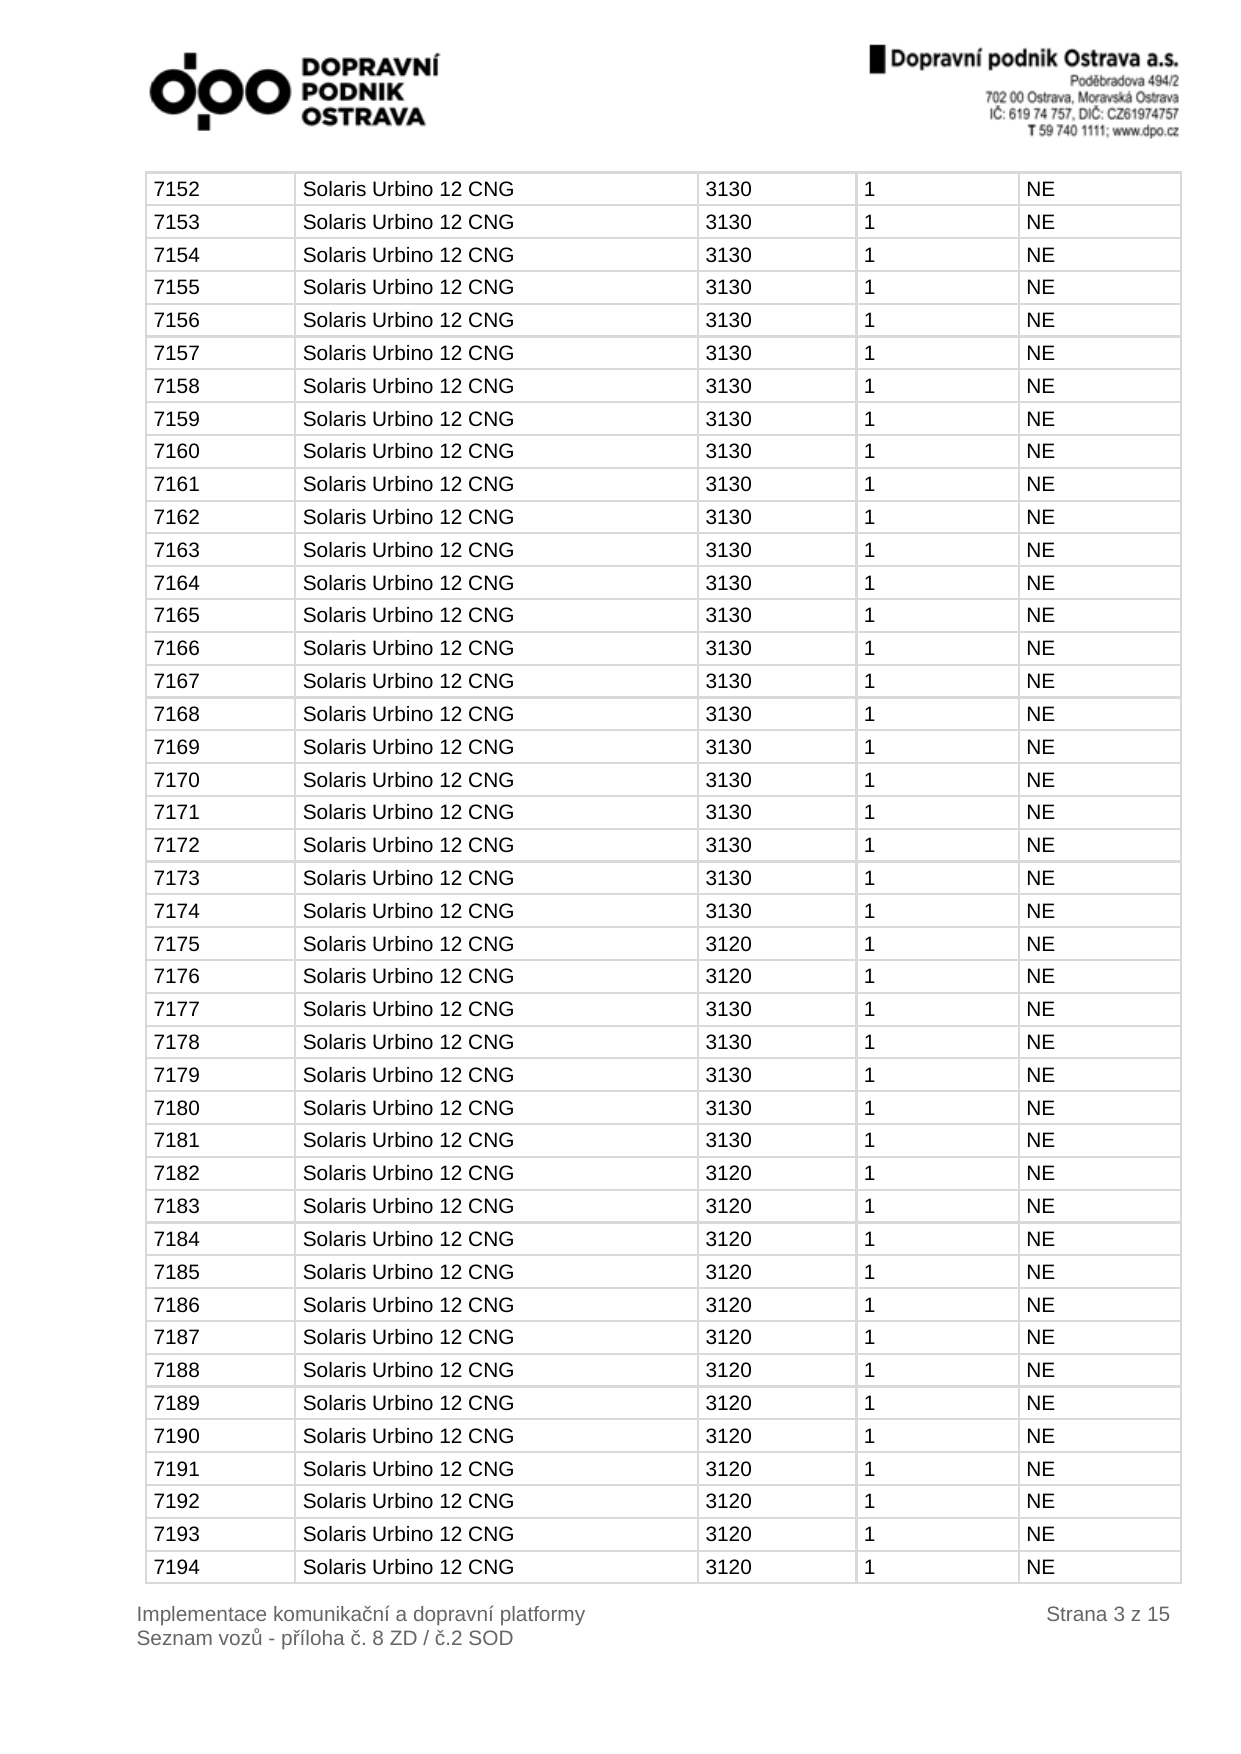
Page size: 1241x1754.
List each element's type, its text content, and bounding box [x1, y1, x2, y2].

table_cell 1 [858, 830, 1018, 860]
table_cell Solaris Urbino 12 CNG [296, 863, 697, 893]
table_cell 1 [858, 305, 1018, 335]
table_cell NE [1020, 174, 1180, 204]
table_cell 7185 [147, 1256, 294, 1287]
table_cell 7193 [147, 1519, 294, 1549]
table_cell NE [1020, 797, 1180, 828]
table_cell NE [1020, 567, 1180, 598]
table_cell 1 [858, 206, 1018, 237]
table_cell Solaris Urbino 12 CNG [296, 1256, 697, 1287]
table_cell 7183 [147, 1191, 294, 1221]
table_cell 7161 [147, 469, 294, 499]
table_cell 7176 [147, 961, 294, 992]
table_cell NE [1020, 994, 1180, 1024]
table_cell 3120 [699, 1486, 855, 1517]
table_cell 3120 [699, 1519, 855, 1549]
table_cell 3130 [699, 797, 855, 828]
table_cell NE [1020, 1158, 1180, 1188]
table_cell 1 [858, 534, 1018, 565]
table_cell 1 [858, 502, 1018, 532]
table_cell 7184 [147, 1224, 294, 1254]
table_cell Solaris Urbino 12 CNG [296, 764, 697, 795]
table_cell 7165 [147, 600, 294, 631]
table_cell Solaris Urbino 12 CNG [296, 1355, 697, 1385]
table_cell 7191 [147, 1453, 294, 1484]
table_cell Solaris Urbino 12 CNG [296, 994, 697, 1024]
table_cell Solaris Urbino 12 CNG [296, 1420, 697, 1451]
table_cell 1 [858, 928, 1018, 959]
table_cell Solaris Urbino 12 CNG [296, 1486, 697, 1517]
table_cell 1 [858, 436, 1018, 467]
table_cell NE [1020, 699, 1180, 729]
picture [867, 42, 1182, 142]
table_cell 1 [858, 1224, 1018, 1254]
table_cell NE [1020, 1059, 1180, 1090]
table_cell NE [1020, 764, 1180, 795]
table_cell 1 [858, 1289, 1018, 1320]
table_cell NE [1020, 633, 1180, 663]
table_cell NE [1020, 1552, 1180, 1582]
table_cell 1 [858, 1191, 1018, 1221]
table_cell 7178 [147, 1027, 294, 1057]
table_cell NE [1020, 370, 1180, 401]
table_cell 7156 [147, 305, 294, 335]
table_cell Solaris Urbino 12 CNG [296, 1322, 697, 1353]
table_cell Solaris Urbino 12 CNG [296, 633, 697, 663]
table_cell NE [1020, 338, 1180, 368]
table_cell 7158 [147, 370, 294, 401]
table_cell Solaris Urbino 12 CNG [296, 928, 697, 959]
table_cell 3130 [699, 633, 855, 663]
table_cell Solaris Urbino 12 CNG [296, 1224, 697, 1254]
table_cell 3130 [699, 239, 855, 270]
table_cell 7182 [147, 1158, 294, 1188]
table_cell 1 [858, 272, 1018, 303]
table_cell NE [1020, 239, 1180, 270]
table_cell Solaris Urbino 12 CNG [296, 1552, 697, 1582]
table_cell 1 [858, 1453, 1018, 1484]
table_cell 7154 [147, 239, 294, 270]
table_cell 3120 [699, 961, 855, 992]
table_cell 3130 [699, 370, 855, 401]
table_cell 3120 [699, 1355, 855, 1385]
table_cell 7164 [147, 567, 294, 598]
table_cell 1 [858, 731, 1018, 762]
table_cell 3120 [699, 1388, 855, 1418]
table_cell Solaris Urbino 12 CNG [296, 1519, 697, 1549]
table_cell 1 [858, 994, 1018, 1024]
table_cell NE [1020, 1486, 1180, 1517]
table_cell 7175 [147, 928, 294, 959]
table_cell NE [1020, 1355, 1180, 1385]
table_cell 7179 [147, 1059, 294, 1090]
table_cell 7188 [147, 1355, 294, 1385]
table_cell NE [1020, 1519, 1180, 1549]
table_cell Solaris Urbino 12 CNG [296, 469, 697, 499]
table_cell Solaris Urbino 12 CNG [296, 731, 697, 762]
table_cell Solaris Urbino 12 CNG [296, 830, 697, 860]
table_cell NE [1020, 830, 1180, 860]
table_cell NE [1020, 1191, 1180, 1221]
table_cell Solaris Urbino 12 CNG [296, 1289, 697, 1320]
table_cell Solaris Urbino 12 CNG [296, 272, 697, 303]
table_cell Solaris Urbino 12 CNG [296, 699, 697, 729]
table_cell 7157 [147, 338, 294, 368]
table_cell 7159 [147, 403, 294, 434]
table_cell 3130 [699, 830, 855, 860]
table_cell NE [1020, 928, 1180, 959]
table_cell 7187 [147, 1322, 294, 1353]
table_cell 7155 [147, 272, 294, 303]
table_cell NE [1020, 1420, 1180, 1451]
table_cell 1 [858, 1388, 1018, 1418]
table_cell NE [1020, 1027, 1180, 1057]
table_cell Solaris Urbino 12 CNG [296, 338, 697, 368]
table_cell Solaris Urbino 12 CNG [296, 1125, 697, 1156]
table_cell 3130 [699, 305, 855, 335]
table_cell 7194 [147, 1552, 294, 1582]
table_cell Solaris Urbino 12 CNG [296, 436, 697, 467]
table_cell NE [1020, 731, 1180, 762]
table_cell 7189 [147, 1388, 294, 1418]
table_cell NE [1020, 436, 1180, 467]
table_cell 1 [858, 1486, 1018, 1517]
table_cell 3130 [699, 502, 855, 532]
table_cell Solaris Urbino 12 CNG [296, 600, 697, 631]
table_cell 3130 [699, 764, 855, 795]
table_cell 3120 [699, 1289, 855, 1320]
table_cell 3120 [699, 1453, 855, 1484]
table_cell 7186 [147, 1289, 294, 1320]
table_cell 7168 [147, 699, 294, 729]
table_cell 7167 [147, 666, 294, 696]
table_cell 3130 [699, 895, 855, 926]
table_cell 3130 [699, 206, 855, 237]
table_cell 7162 [147, 502, 294, 532]
table_cell Solaris Urbino 12 CNG [296, 961, 697, 992]
table_cell NE [1020, 206, 1180, 237]
table_cell 7171 [147, 797, 294, 828]
table_cell 1 [858, 1027, 1018, 1057]
table_cell 1 [858, 174, 1018, 204]
table_cell 3130 [699, 994, 855, 1024]
table_cell Solaris Urbino 12 CNG [296, 206, 697, 237]
table_cell 1 [858, 699, 1018, 729]
table_cell 7192 [147, 1486, 294, 1517]
table_cell Solaris Urbino 12 CNG [296, 1059, 697, 1090]
table_cell 1 [858, 961, 1018, 992]
table_cell Solaris Urbino 12 CNG [296, 239, 697, 270]
table_cell 7173 [147, 863, 294, 893]
table_cell 7153 [147, 206, 294, 237]
table_cell Solaris Urbino 12 CNG [296, 174, 697, 204]
table_cell NE [1020, 1092, 1180, 1123]
table_cell 3120 [699, 928, 855, 959]
table_cell 3120 [699, 1552, 855, 1582]
table_cell 3120 [699, 1224, 855, 1254]
table_cell 3120 [699, 1256, 855, 1287]
table_cell Solaris Urbino 12 CNG [296, 534, 697, 565]
table_cell NE [1020, 305, 1180, 335]
table_cell 3120 [699, 1158, 855, 1188]
table_cell Solaris Urbino 12 CNG [296, 1092, 697, 1123]
table_cell 3130 [699, 731, 855, 762]
table_cell 3130 [699, 567, 855, 598]
table_cell 1 [858, 1420, 1018, 1451]
table_cell NE [1020, 1289, 1180, 1320]
table_cell NE [1020, 1388, 1180, 1418]
table_cell 1 [858, 600, 1018, 631]
table_cell NE [1020, 534, 1180, 565]
table_cell 3130 [699, 666, 855, 696]
table_cell 3130 [699, 600, 855, 631]
table_cell 7170 [147, 764, 294, 795]
table_cell NE [1020, 666, 1180, 696]
table_cell Solaris Urbino 12 CNG [296, 666, 697, 696]
table_cell 1 [858, 863, 1018, 893]
table_cell 3130 [699, 1125, 855, 1156]
table_cell NE [1020, 895, 1180, 926]
table_cell 3130 [699, 534, 855, 565]
table_cell 1 [858, 338, 1018, 368]
table_cell 1 [858, 764, 1018, 795]
table_cell 1 [858, 1059, 1018, 1090]
table_cell 3120 [699, 1191, 855, 1221]
table_cell 3130 [699, 699, 855, 729]
table_cell 3130 [699, 174, 855, 204]
table_cell 7163 [147, 534, 294, 565]
table_cell 3130 [699, 1059, 855, 1090]
table_cell Solaris Urbino 12 CNG [296, 567, 697, 598]
table_cell Solaris Urbino 12 CNG [296, 403, 697, 434]
table_cell NE [1020, 502, 1180, 532]
table_cell 3120 [699, 1420, 855, 1451]
table_cell NE [1020, 403, 1180, 434]
table_cell 3130 [699, 403, 855, 434]
table_cell 7181 [147, 1125, 294, 1156]
table_cell Solaris Urbino 12 CNG [296, 305, 697, 335]
table_cell 3130 [699, 1092, 855, 1123]
table_cell 1 [858, 1519, 1018, 1549]
table_cell Solaris Urbino 12 CNG [296, 1453, 697, 1484]
table_cell NE [1020, 1224, 1180, 1254]
table_cell NE [1020, 1453, 1180, 1484]
table_cell NE [1020, 863, 1180, 893]
table_cell 1 [858, 567, 1018, 598]
table_cell Solaris Urbino 12 CNG [296, 895, 697, 926]
table_cell Solaris Urbino 12 CNG [296, 370, 697, 401]
table_cell 3120 [699, 1322, 855, 1353]
table_cell 1 [858, 469, 1018, 499]
table_cell 7160 [147, 436, 294, 467]
table_cell Solaris Urbino 12 CNG [296, 1191, 697, 1221]
table_cell Solaris Urbino 12 CNG [296, 1027, 697, 1057]
table_cell 7190 [147, 1420, 294, 1451]
table_cell 3130 [699, 863, 855, 893]
table_cell 3130 [699, 436, 855, 467]
table_cell 7172 [147, 830, 294, 860]
table_cell 1 [858, 1552, 1018, 1582]
table_cell 1 [858, 633, 1018, 663]
table_cell 1 [858, 895, 1018, 926]
table_cell 1 [858, 370, 1018, 401]
table_cell 3130 [699, 272, 855, 303]
table_cell 1 [858, 1322, 1018, 1353]
table_cell 1 [858, 1125, 1018, 1156]
table_cell NE [1020, 1256, 1180, 1287]
table_cell NE [1020, 961, 1180, 992]
table_cell NE [1020, 1322, 1180, 1353]
table_cell NE [1020, 272, 1180, 303]
table_cell 1 [858, 1355, 1018, 1385]
table_cell 3130 [699, 338, 855, 368]
table_cell 3130 [699, 469, 855, 499]
table_cell 7152 [147, 174, 294, 204]
table_cell 3130 [699, 1027, 855, 1057]
table_cell Solaris Urbino 12 CNG [296, 1158, 697, 1188]
table_cell 7180 [147, 1092, 294, 1123]
table_cell 1 [858, 1158, 1018, 1188]
table_cell NE [1020, 469, 1180, 499]
table_cell 7166 [147, 633, 294, 663]
table_cell 7169 [147, 731, 294, 762]
table_cell 1 [858, 1256, 1018, 1287]
table_cell 1 [858, 403, 1018, 434]
table_cell Solaris Urbino 12 CNG [296, 502, 697, 532]
table_cell NE [1020, 1125, 1180, 1156]
table_cell 1 [858, 239, 1018, 270]
table_cell NE [1020, 600, 1180, 631]
table_cell 7174 [147, 895, 294, 926]
table_cell Solaris Urbino 12 CNG [296, 1388, 697, 1418]
table_cell 1 [858, 1092, 1018, 1123]
table_cell 7177 [147, 994, 294, 1024]
table_cell 1 [858, 797, 1018, 828]
table_cell Solaris Urbino 12 CNG [296, 797, 697, 828]
table_cell 1 [858, 666, 1018, 696]
picture [147, 50, 444, 134]
